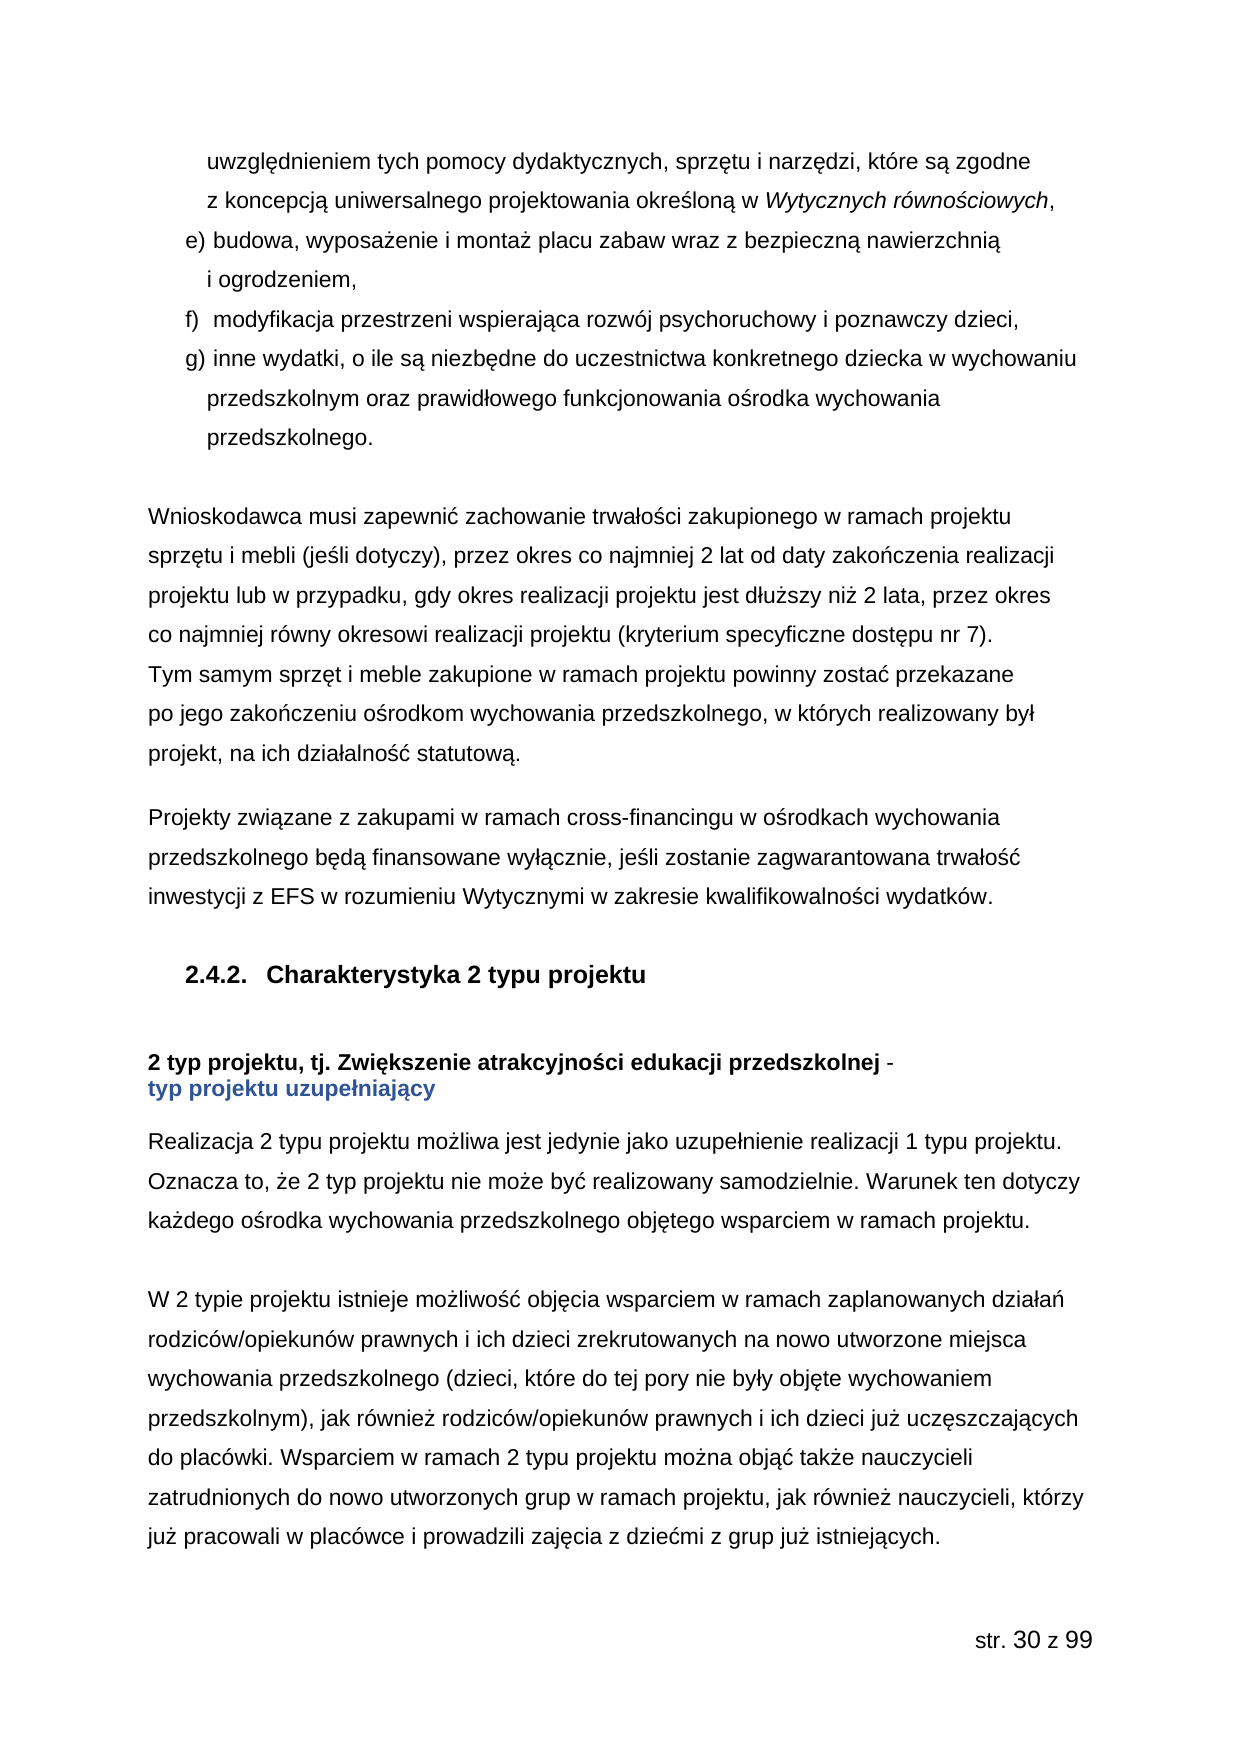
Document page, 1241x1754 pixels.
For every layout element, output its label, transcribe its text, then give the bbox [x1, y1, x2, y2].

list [185, 148, 1093, 213]
list inne wydatki, o ile są niezbędne do uczestnictwa konkretnego dziecka w wychowaniu przedszkolnym oraz prawidłowego funkcjonowania ośrodka wychowania przedszkolnego. [185, 345, 1093, 450]
text Realizacja 2 typu projektu możliwa jest jedynie jako uzupełnienie realizacji 1 typu projektu. Oznacza to, że 2 typ projektu nie może być realizowany samodzielnie. Warunek ten dotyczy każdego ośrodka wychowania przedszkolnego objętego wsparciem w ramach projektu. [148, 1128, 1093, 1233]
list modyfikacja przestrzeni wspierająca rozwój psychoruchowy i poznawczy dzieci, [185, 306, 1093, 332]
text Projekty związane z zakupami w ramach cross-financingu w ośrodkach wychowania przedszkolnego będą finansowane wyłącznie, jeśli zostanie zagwarantowana trwałość inwestycji z EFS w rozumieniu Wytycznymi w zakresie kwalifikowalności wydatków. [148, 804, 1093, 909]
text W 2 typie projektu istnieje możliwość objęcia wsparciem w ramach zaplanowanych działań rodziców/opiekunów prawnych i ich dzieci zrekrutowanych na nowo utworzone miejsca wychowania przedszkolnego (dzieci, które do tej pory nie były objęte wychowaniem przedszkolnym), jak również rodziców/opiekunów prawnych i ich dzieci już uczęszczających do placówki. Wsparciem w ramach 2 typu projektu można objąć także nauczycieli zatrudnionych do nowo utworzonych grup w ramach projektu, jak również nauczycieli, którzy już pracowali w placówce i prowadzili zajęcia z dziećmi z grup już istniejących. [148, 1286, 1093, 1549]
list Charakterystyka 2 typu projektu [185, 960, 1093, 989]
text Wnioskodawca musi zapewnić zachowanie trwałości zakupionego w ramach projektu sprzętu i mebli (jeśli dotyczy), przez okres co najmniej 2 lat od daty zakończenia realizacji projektu lub w przypadku, gdy okres realizacji projektu jest dłuższy niż 2 lata, przez okres co najmniej równy okresowi realizacji projektu (kryterium specyficzne dostępu nr 7). Tym samym sprzęt i meble zakupione w ramach projektu powinny zostać przekazane po jego zakończeniu ośrodkom wychowania przedszkolnego, w których realizowany był projekt, na ich działalność statutową. [148, 503, 1093, 766]
list budowa, wyposażenie i montaż placu zabaw wraz z bezpieczną nawierzchnią i ogrodzeniem, [185, 227, 1093, 292]
text typ projektu uzupełniający [148, 1075, 1093, 1102]
text 2 typ projektu, tj. Zwiększenie atrakcyjności edukacji przedszkolnej - [148, 1049, 1093, 1075]
